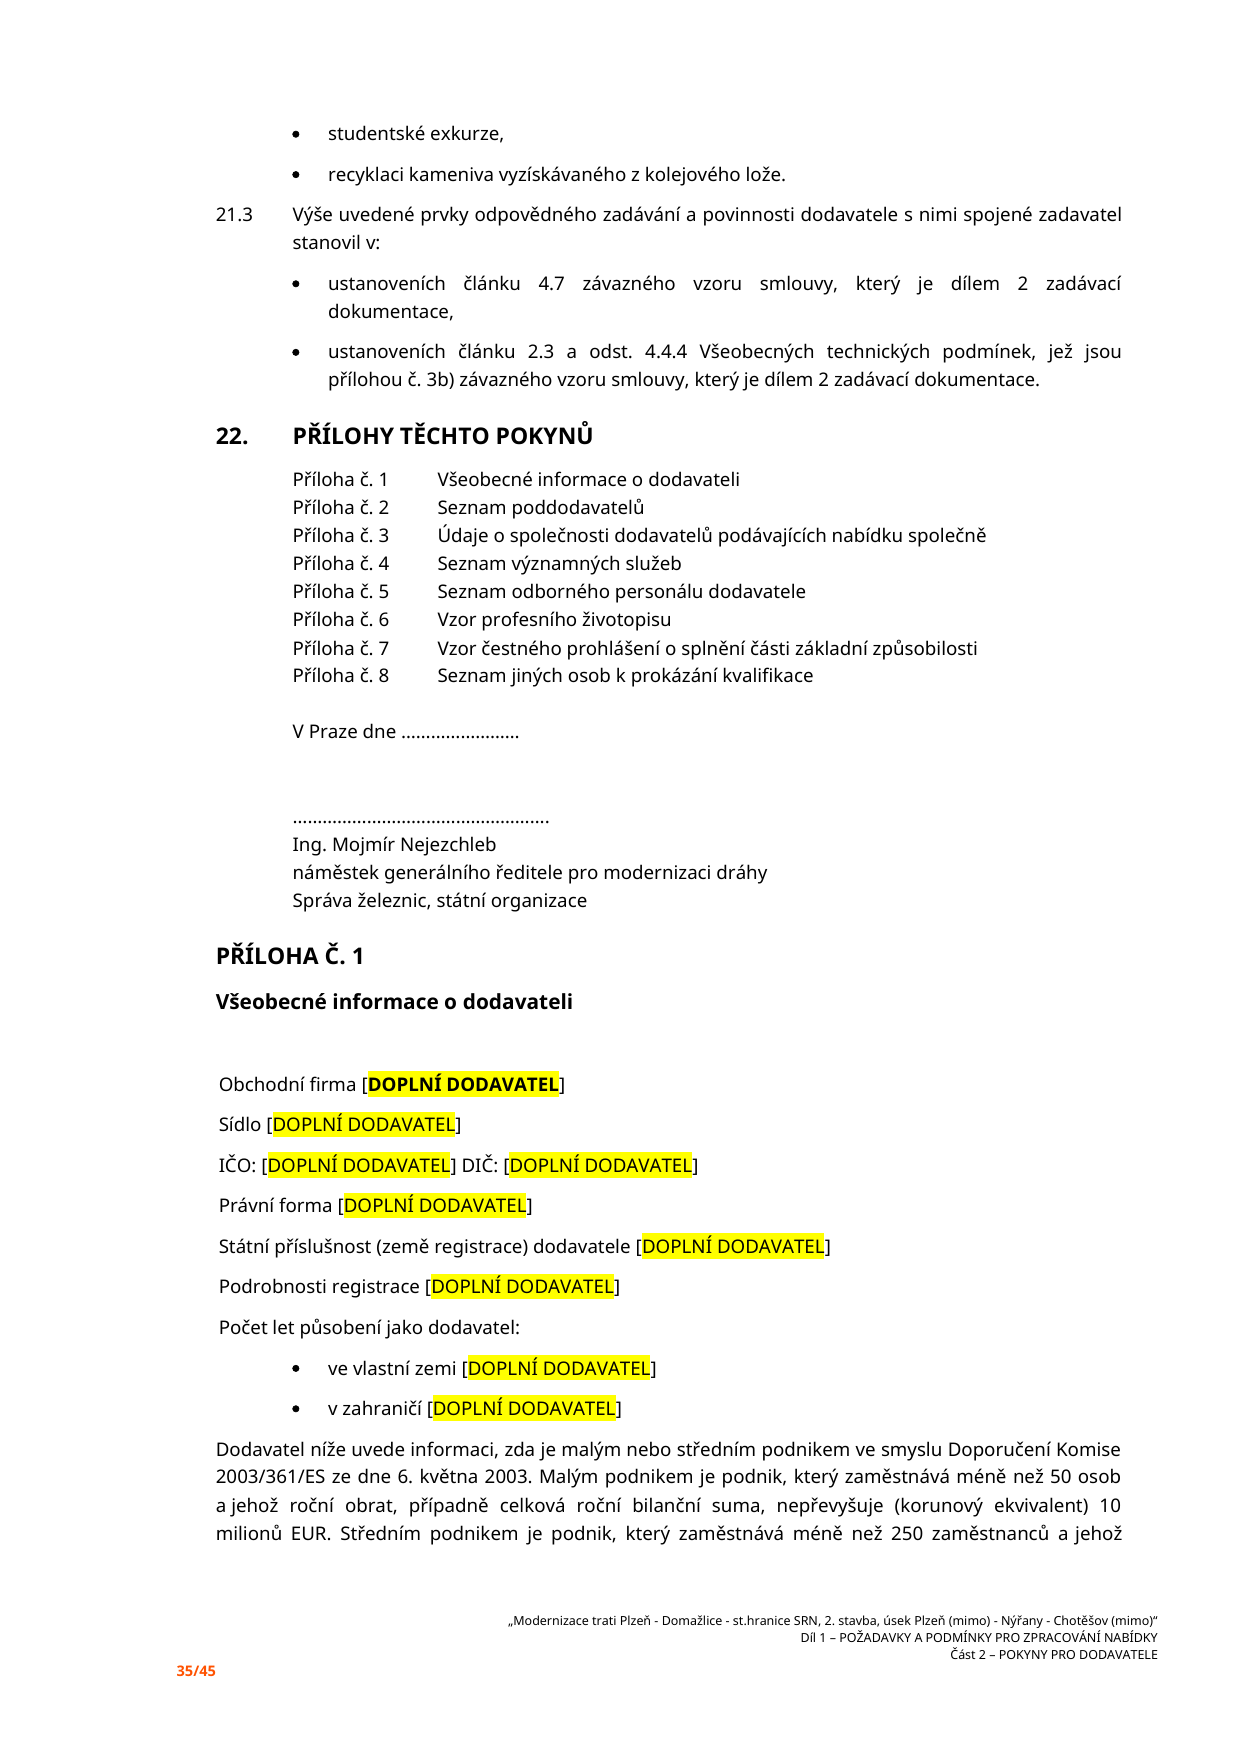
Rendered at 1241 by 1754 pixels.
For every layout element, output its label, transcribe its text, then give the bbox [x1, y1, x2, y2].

text PŘÍLOHY TĚCHTO POKYNŮ [216, 420, 1122, 451]
text Všeobecné informace o dodavateli [216, 987, 1122, 1015]
text Příloha č. 3 Údaje o společnosti dodavatelů podávajících nabídku společně [292, 523, 1122, 548]
text ve vlastní zemi [DOPLNÍ DODAVATEL] [650, 1355, 1122, 1380]
text Příloha č. 4 Seznam významných služeb [292, 551, 1122, 576]
text Státní příslušnost (země registrace) dodavatele [DOPLNÍ DODAVATEL] [824, 1233, 1122, 1259]
text ve vlastní zemi [DOPLNÍ DODAVATEL] [292, 1355, 468, 1380]
text Příloha č. 2 Seznam poddodavatelů [292, 495, 1122, 520]
text V Praze dne …………………… [292, 719, 1122, 744]
text ……………………………………………. [292, 803, 1122, 828]
text v zahraničí [DOPLNÍ DODAVATEL] [292, 1395, 433, 1421]
text Sídlo [DOPLNÍ DODAVATEL] [455, 1112, 1122, 1137]
text Příloha č. 1 [216, 940, 1122, 971]
text Příloha č. 5 Seznam odborného personálu dodavatele [292, 579, 1122, 604]
text ustanoveních článku 2.3 a odst. 4.4.4 Všeobecných technických podmínek, jež jsou přílohou č. 3b) závazného vzoru smlouvy, který je dílem 2 zadávací dokumentace. [292, 339, 1122, 392]
text Příloha č. 6 Vzor profesního životopisu [292, 607, 1122, 632]
text Právní forma [DOPLNÍ DODAVATEL] [218, 1193, 344, 1218]
text Příloha č. 7 Vzor čestného prohlášení o splnění části základní způsobilosti [292, 635, 1122, 660]
text Výše uvedené prvky odpovědného zadávání a povinnosti dodavatele s nimi spojené zadavatel stanovil v: [216, 202, 1122, 255]
text Příloha č. 1 Všeobecné informace o dodavateli [292, 467, 1122, 492]
text Počet let působení jako dodavatel: [218, 1314, 1122, 1340]
text Podrobnosti registrace [DOPLNÍ DODAVATEL] [218, 1274, 431, 1299]
text Příloha č. 8 Seznam jiných osob k prokázání kvalifikace [292, 663, 1122, 688]
text Ing. Mojmír Nejezchleb [292, 831, 1122, 856]
text Podrobnosti registrace [DOPLNÍ DODAVATEL] [614, 1274, 1122, 1299]
text Státní příslušnost (země registrace) dodavatele [DOPLNÍ DODAVATEL] [218, 1233, 642, 1259]
text IČO: [DOPLNÍ DODAVATEL] DIČ: [DOPLNÍ DODAVATEL] [692, 1152, 1122, 1178]
text ustanoveních článku 4.7 závazného vzoru smlouvy, který je dílem 2 zadávací dokumentace, [292, 270, 1122, 324]
text studentské exkurze, [292, 121, 1122, 146]
text Obchodní firma [DOPLNÍ DODAVATEL] [218, 1071, 368, 1097]
text Obchodní firma [DOPLNÍ DODAVATEL] [559, 1071, 1122, 1097]
text recyklaci kameniva vyzískávaného z kolejového lože. [292, 161, 1122, 187]
text Právní forma [DOPLNÍ DODAVATEL] [526, 1193, 1122, 1218]
text náměstek generálního ředitele pro modernizaci dráhy [292, 859, 1122, 884]
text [216, 1436, 1122, 1545]
text v zahraničí [DOPLNÍ DODAVATEL] [616, 1395, 1122, 1421]
text Správa železnic, státní organizace [292, 887, 1122, 912]
